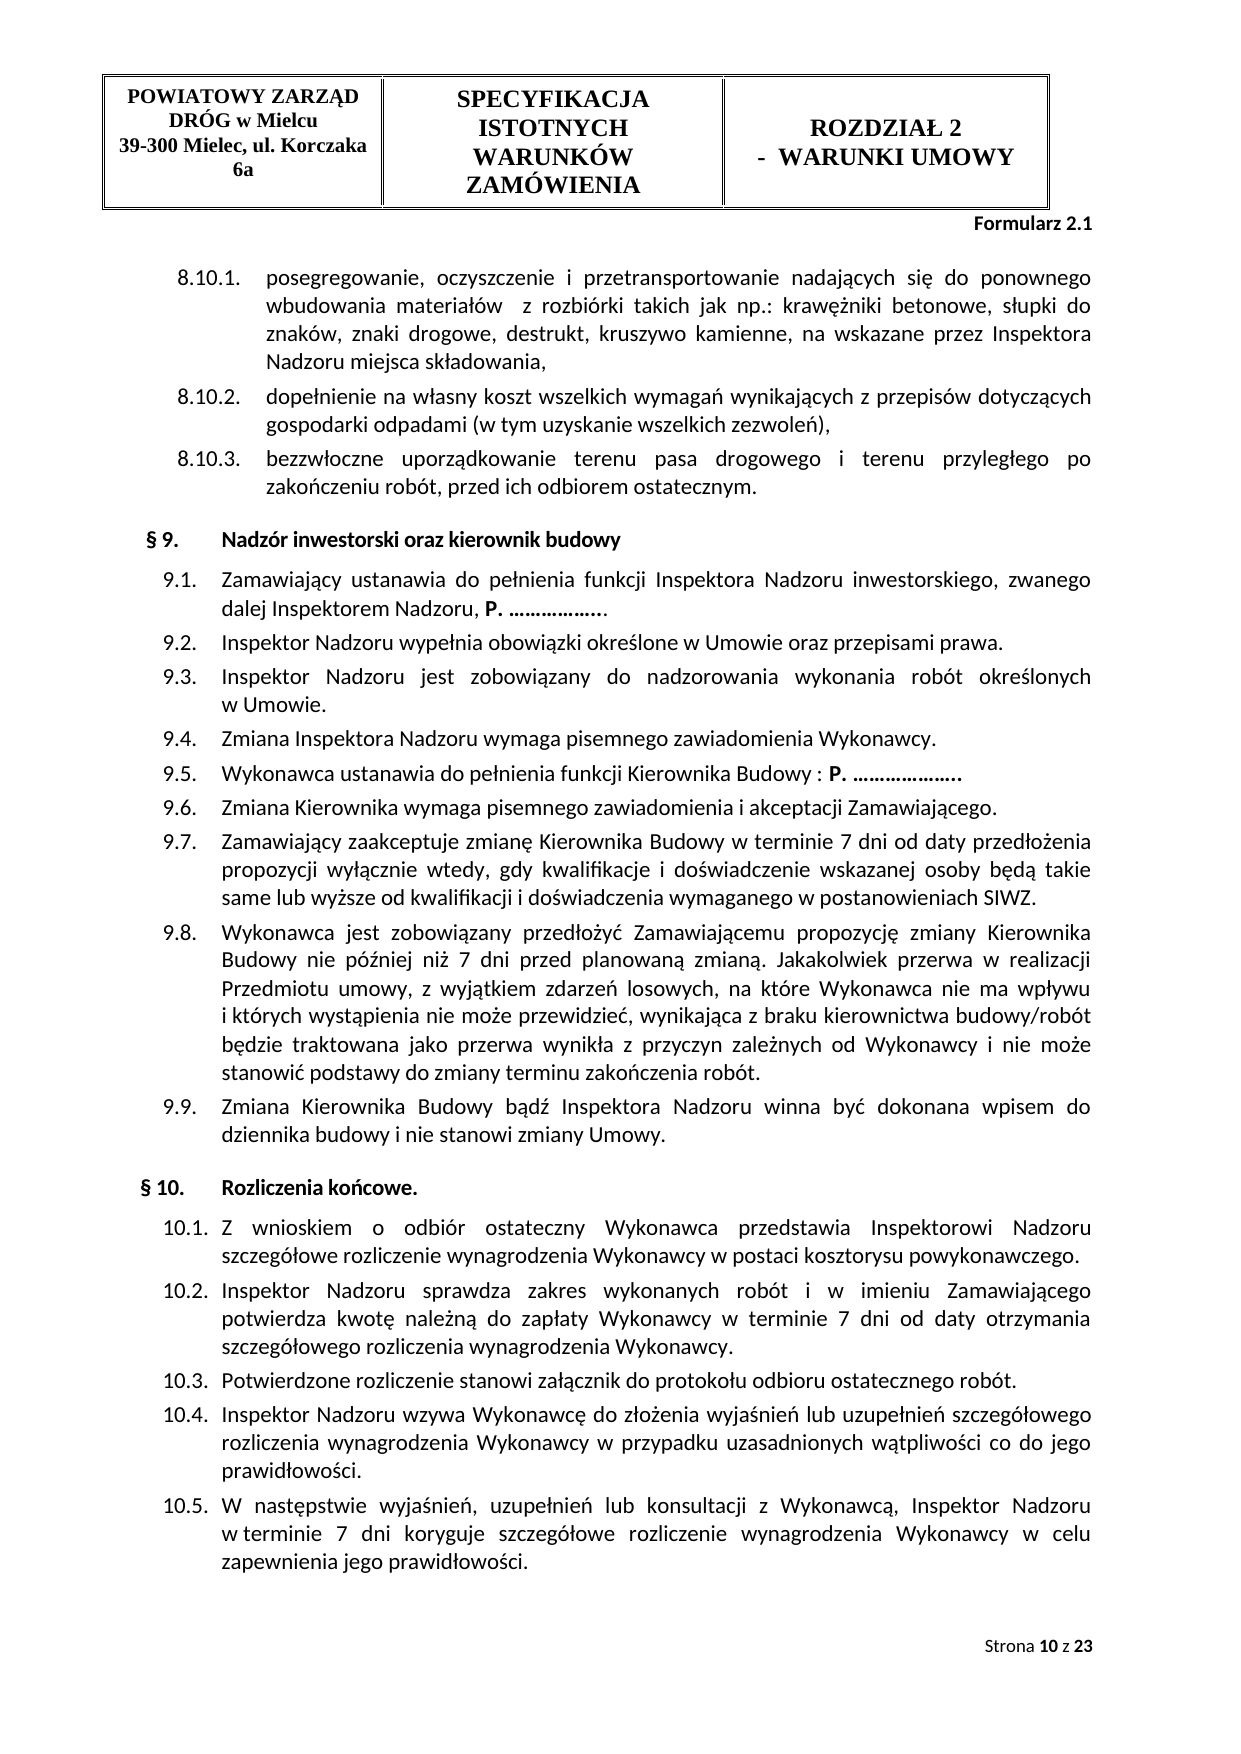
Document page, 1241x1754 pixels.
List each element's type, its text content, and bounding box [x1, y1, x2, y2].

subtitle posegregowanie, oczyszczenie i przetransportowanie nadających się do ponownego wbudowania materiałów z rozbiórki takich jak np.: krawężniki betonowe, słupki do znaków, znaki drogowe, destrukt, kruszywo kamienne, na wskazane przez Inspektora Nadzoru miejsca składowania, [177, 263, 1093, 376]
subtitle Potwierdzone rozliczenie stanowi załącznik do protokołu odbioru ostatecznego robót. [162, 1366, 1093, 1394]
subtitle Nadzór inwestorski oraz kierownik budowy [162, 525, 1093, 553]
subtitle Zmiana Kierownika Budowy bądź Inspektora Nadzoru winna być dokonana wpisem do dziennika budowy i nie stanowi zmiany Umowy. [162, 1092, 1093, 1148]
subtitle Rozliczenia końcowe. [162, 1173, 1093, 1201]
subtitle Inspektor Nadzoru wzywa Wykonawcę do złożenia wyjaśnień lub uzupełnień szczegółowego rozliczenia wynagrodzenia Wykonawcy w przypadku uzasadnionych wątpliwości co do jego prawidłowości. [162, 1400, 1093, 1484]
subtitle Z wnioskiem o odbiór ostateczny Wykonawca przedstawia Inspektorowi Nadzoru szczegółowe rozliczenie wynagrodzenia Wykonawcy w postaci kosztorysu powykonawczego. [162, 1213, 1093, 1269]
subtitle Inspektor Nadzoru sprawdza zakres wykonanych robót i w imieniu Zamawiającego potwierdza kwotę należną do zapłaty Wykonawcy w terminie 7 dni od daty otrzymania szczegółowego rozliczenia wynagrodzenia Wykonawcy. [162, 1276, 1093, 1360]
subtitle Wykonawca ustanawia do pełnienia funkcji Kierownika Budowy : P. ……………….. [162, 759, 1093, 787]
subtitle bezzwłoczne uporządkowanie terenu pasa drogowego i terenu przyległego po zakończeniu robót, przed ich odbiorem ostatecznym. [177, 444, 1093, 500]
subtitle Inspektor Nadzoru wypełnia obowiązki określone w Umowie oraz przepisami prawa. [162, 628, 1093, 656]
subtitle dopełnienie na własny koszt wszelkich wymagań wynikających z przepisów dotyczących gospodarki odpadami (w tym uzyskanie wszelkich zezwoleń), [177, 382, 1093, 438]
subtitle Inspektor Nadzoru jest zobowiązany do nadzorowania wykonania robót określonych w Umowie. [162, 662, 1093, 718]
subtitle Wykonawca jest zobowiązany przedłożyć Zamawiającemu propozycję zmiany Kierownika Budowy nie później niż 7 dni przed planowaną zmianą. Jakakolwiek przerwa w realizacji Przedmiotu umowy, z wyjątkiem zdarzeń losowych, na które Wykonawca nie ma wpływu i których wystąpienia nie może przewidzieć, wynikająca z braku kierownictwa budowy/robót będzie traktowana jako przerwa wynikła z przyczyn zależnych od Wykonawcy i nie może stanowić podstawy do zmiany terminu zakończenia robót. [162, 918, 1093, 1086]
subtitle Zamawiający ustanawia do pełnienia funkcji Inspektora Nadzoru inwestorskiego, zwanego dalej Inspektorem Nadzoru, P. ……………... [162, 566, 1093, 622]
subtitle Zmiana Inspektora Nadzoru wymaga pisemnego zawiadomienia Wykonawcy. [162, 724, 1093, 752]
subtitle Zamawiający zaakceptuje zmianę Kierownika Budowy w terminie 7 dni od daty przedłożenia propozycji wyłącznie wtedy, gdy kwalifikacje i doświadczenie wskazanej osoby będą takie same lub wyższe od kwalifikacji i doświadczenia wymaganego w postanowieniach SIWZ. [162, 827, 1093, 911]
subtitle W następstwie wyjaśnień, uzupełnień lub konsultacji z Wykonawcą, Inspektor Nadzoru w terminie 7 dni koryguje szczegółowe rozliczenie wynagrodzenia Wykonawcy w celu zapewnienia jego prawidłowości. [162, 1491, 1093, 1575]
subtitle Zmiana Kierownika wymaga pisemnego zawiadomienia i akceptacji Zamawiającego. [162, 793, 1093, 821]
